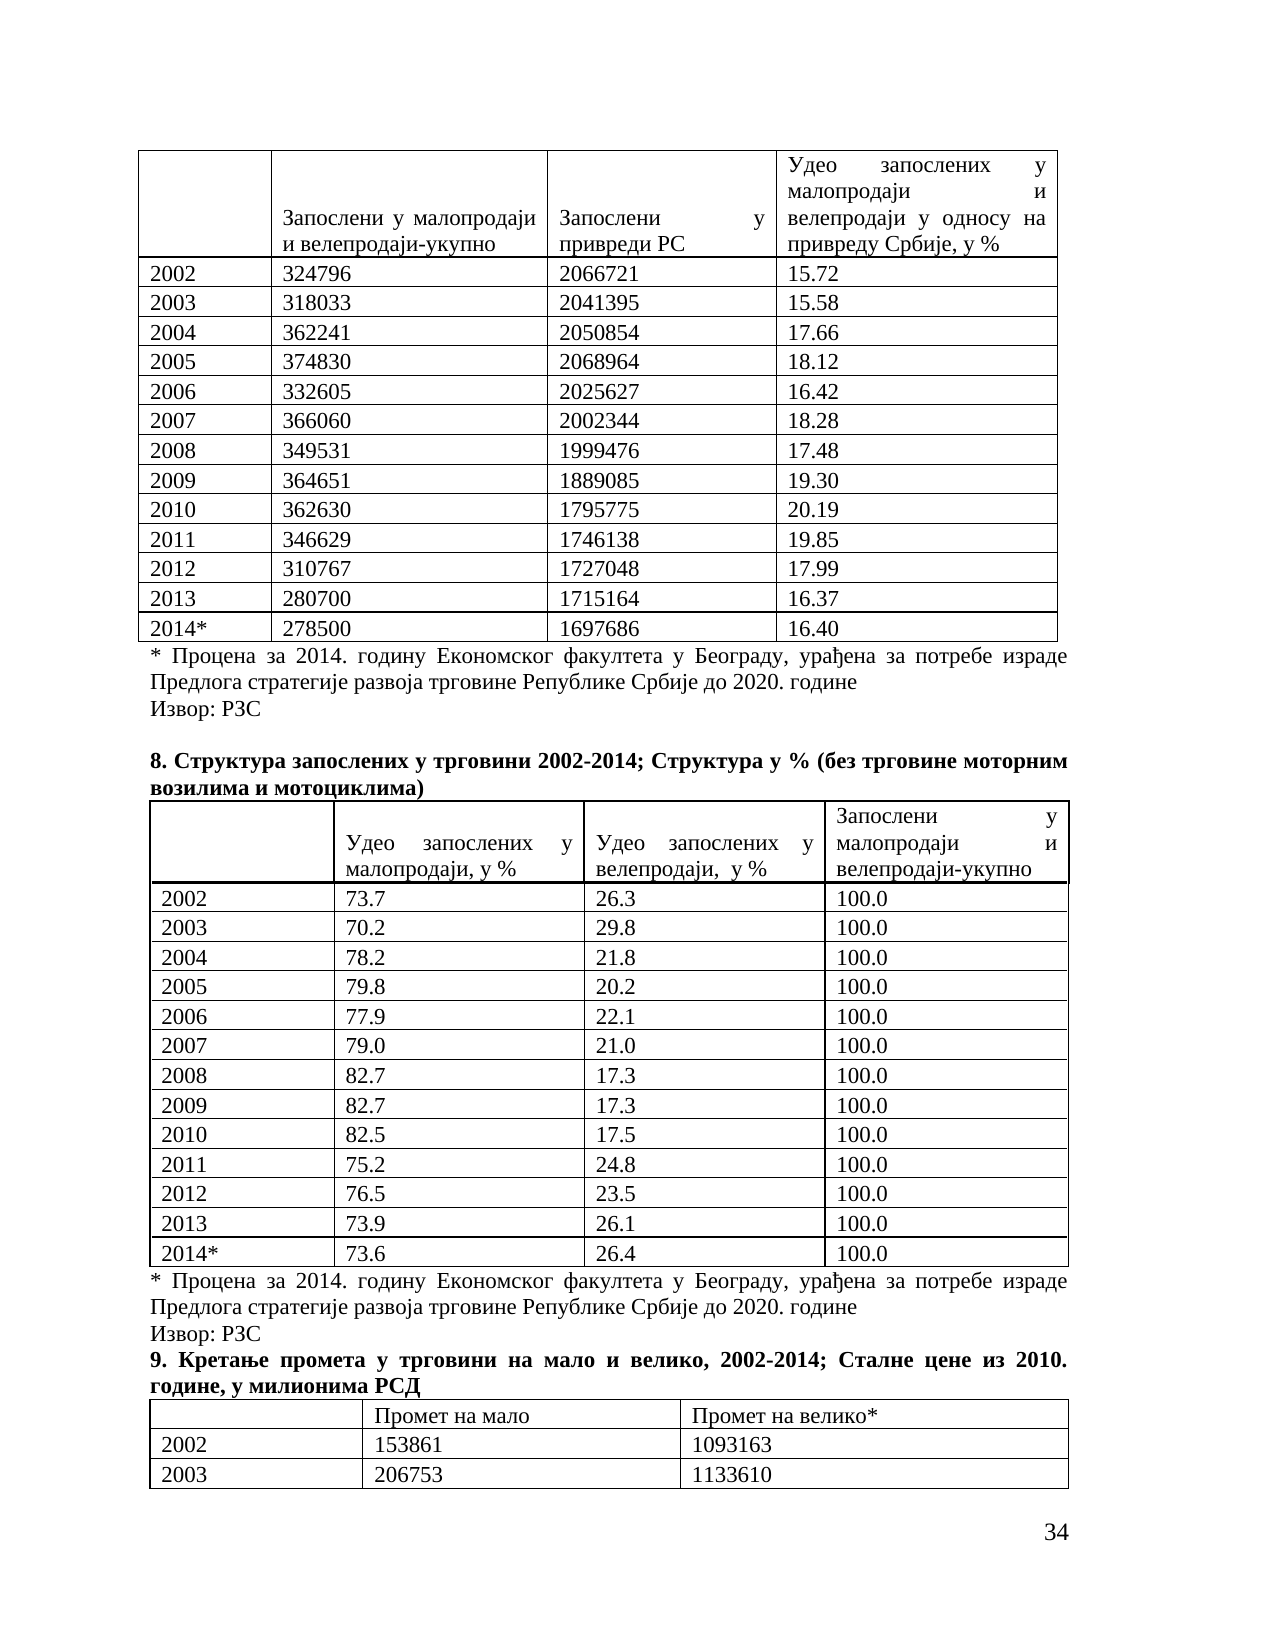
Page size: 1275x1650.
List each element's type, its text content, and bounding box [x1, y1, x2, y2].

table_cell 278500 [272, 613, 547, 641]
table_header [151, 1400, 362, 1428]
table_cell 1697686 [548, 613, 776, 641]
table_cell 2066721 [548, 258, 776, 286]
table_cell 364651 [272, 465, 547, 493]
table_cell 2009 [139, 465, 271, 493]
table_cell 2011 [139, 524, 271, 552]
table_header Запослени у малопродаји и велепродаји-укупно [826, 802, 1068, 881]
table_cell 100.0 [826, 881, 1068, 911]
table_cell 2003 [139, 287, 271, 316]
table_cell 70.2 [335, 912, 584, 941]
table_cell 362241 [272, 317, 547, 345]
table_cell 2012 [139, 553, 271, 582]
table_header Удео запослених у малопродаји, у % [335, 802, 583, 881]
table_header Промет на велико* [681, 1400, 1068, 1428]
table_cell 2002 [151, 882, 334, 911]
table_header Удео запослених у малопродаји и велепродаји у односу на привреду Србије, у % [777, 151, 1057, 256]
table_cell 26.1 [585, 1208, 824, 1236]
table_cell 21.0 [585, 1030, 824, 1059]
table_header [151, 802, 333, 881]
table_cell 332605 [272, 376, 547, 404]
table_cell 280700 [272, 583, 547, 611]
table_cell 100.0 [826, 1177, 1068, 1207]
table_cell 82.7 [335, 1090, 584, 1118]
table_cell 16.40 [777, 613, 1057, 641]
table_cell 2006 [139, 376, 271, 404]
table_cell 2007 [139, 405, 271, 434]
text Извор: РЗС [150, 695, 1069, 721]
table_cell 15.72 [777, 258, 1057, 286]
table_cell 2002 [151, 1429, 362, 1458]
table_cell 100.0 [826, 1118, 1068, 1148]
table_cell 26.4 [585, 1238, 824, 1266]
table_cell 100.0 [826, 1029, 1068, 1059]
table_cell 2050854 [548, 317, 776, 345]
table_cell 23.5 [585, 1178, 824, 1207]
table_cell 16.37 [777, 583, 1057, 611]
table_cell 2010 [151, 1119, 334, 1148]
table_cell 2009 [151, 1090, 334, 1118]
table_cell 1093163 [681, 1429, 1068, 1458]
table_cell 2004 [151, 942, 334, 970]
table_cell 2003 [151, 1459, 362, 1487]
table_cell 324796 [272, 258, 547, 286]
table_cell 100.0 [826, 1089, 1068, 1118]
table_cell 100.0 [826, 941, 1068, 970]
table_cell 82.5 [335, 1119, 584, 1148]
table_cell 20.19 [777, 494, 1057, 523]
table_header Удео запослених у велепродаји, у % [585, 802, 824, 881]
table_cell 2003 [151, 912, 334, 941]
table_header Промет на мало [363, 1400, 680, 1428]
table_cell 2006 [151, 1001, 334, 1029]
table_header [139, 151, 271, 256]
table_cell 19.85 [777, 524, 1057, 552]
table_cell 19.30 [777, 465, 1057, 493]
text Извор: РЗС [150, 1320, 1069, 1346]
table_cell 310767 [272, 553, 547, 582]
table_cell 1727048 [548, 553, 776, 582]
table_cell 26.3 [585, 884, 824, 911]
table_cell 2068964 [548, 346, 776, 375]
table_cell 17.48 [777, 435, 1057, 463]
table_header Запослени у малопродаји и велепродаји-укупно [272, 151, 547, 256]
table_cell 18.28 [777, 405, 1057, 434]
table_cell 2010 [139, 494, 271, 523]
table_cell 17.3 [585, 1060, 824, 1088]
table_cell 2005 [139, 346, 271, 375]
table_cell 76.5 [335, 1178, 584, 1207]
table_header Запослени у привреди РС [548, 151, 776, 256]
table_cell 206753 [363, 1459, 680, 1487]
table_cell 73.6 [335, 1238, 584, 1266]
table_cell 374830 [272, 346, 547, 375]
text * Процена за 2014. годину Економског факултета у Београду, урађена за потребе израде Предлога стратегије развоја трговине Републике Србије до 2020. године [150, 1267, 1069, 1320]
table_cell 24.8 [585, 1149, 824, 1177]
table_cell 16.42 [777, 376, 1057, 404]
table_cell 100.0 [826, 1059, 1068, 1088]
table_cell 100.0 [826, 1000, 1068, 1029]
table_cell 2002344 [548, 405, 776, 434]
table_cell 2007 [151, 1030, 334, 1059]
table_cell 15.58 [777, 287, 1057, 316]
table_cell 100.0 [826, 1236, 1068, 1266]
table_cell 18.12 [777, 346, 1057, 375]
text * Процена за 2014. годину Економског факултета у Београду, урађена за потребе израде Предлога стратегије развоја трговине Републике Србије до 2020. године [150, 642, 1069, 695]
table_cell 73.7 [335, 884, 584, 911]
table_cell 17.5 [585, 1119, 824, 1148]
table_cell 21.8 [585, 942, 824, 970]
table_cell 29.8 [585, 912, 824, 941]
table_cell 22.1 [585, 1001, 824, 1029]
table_cell 153861 [363, 1429, 680, 1458]
table_cell 2012 [151, 1178, 334, 1207]
table_cell 82.7 [335, 1060, 584, 1088]
table_cell 77.9 [335, 1001, 584, 1029]
table_cell 2002 [139, 258, 271, 286]
table_cell 2014* [151, 1237, 334, 1266]
text 8. Структура запослених у трговини 2002-2014; Структура у % (без трговине моторним возилима и мотоциклима) [150, 747, 1069, 800]
table_cell 79.8 [335, 971, 584, 1000]
table_cell 100.0 [826, 1148, 1068, 1177]
table_cell 1133610 [681, 1459, 1068, 1487]
table_cell 318033 [272, 287, 547, 316]
table_cell 1795775 [548, 494, 776, 523]
table_cell 100.0 [826, 1207, 1068, 1236]
table_cell 1715164 [548, 583, 776, 611]
table_cell 17.99 [777, 553, 1057, 582]
table_cell 2013 [139, 583, 271, 611]
table_cell 2008 [139, 435, 271, 463]
table_cell 366060 [272, 405, 547, 434]
table_cell 100.0 [826, 911, 1068, 941]
table_cell 2008 [151, 1060, 334, 1088]
table_cell 346629 [272, 524, 547, 552]
table_cell 2004 [139, 317, 271, 345]
table_cell 362630 [272, 494, 547, 523]
table_cell 2014* [139, 613, 271, 641]
table_cell 17.66 [777, 317, 1057, 345]
table_cell 100.0 [826, 970, 1068, 1000]
table_cell 2011 [151, 1149, 334, 1177]
table_cell 1746138 [548, 524, 776, 552]
text 9. Кретање промета у трговини на мало и велико, 2002-2014; Сталне цене из 2010. године, у милионима РСД [150, 1346, 1069, 1399]
table_cell 2013 [151, 1208, 334, 1236]
table_cell 2041395 [548, 287, 776, 316]
table_cell 1889085 [548, 465, 776, 493]
table_cell 73.9 [335, 1208, 584, 1236]
table_cell 2005 [151, 971, 334, 1000]
table_cell 75.2 [335, 1149, 584, 1177]
table_cell 20.2 [585, 971, 824, 1000]
table_cell 79.0 [335, 1030, 584, 1059]
table_cell 349531 [272, 435, 547, 463]
table_cell 17.3 [585, 1090, 824, 1118]
table_cell 1999476 [548, 435, 776, 463]
table_cell 78.2 [335, 942, 584, 970]
table_cell 2025627 [548, 376, 776, 404]
